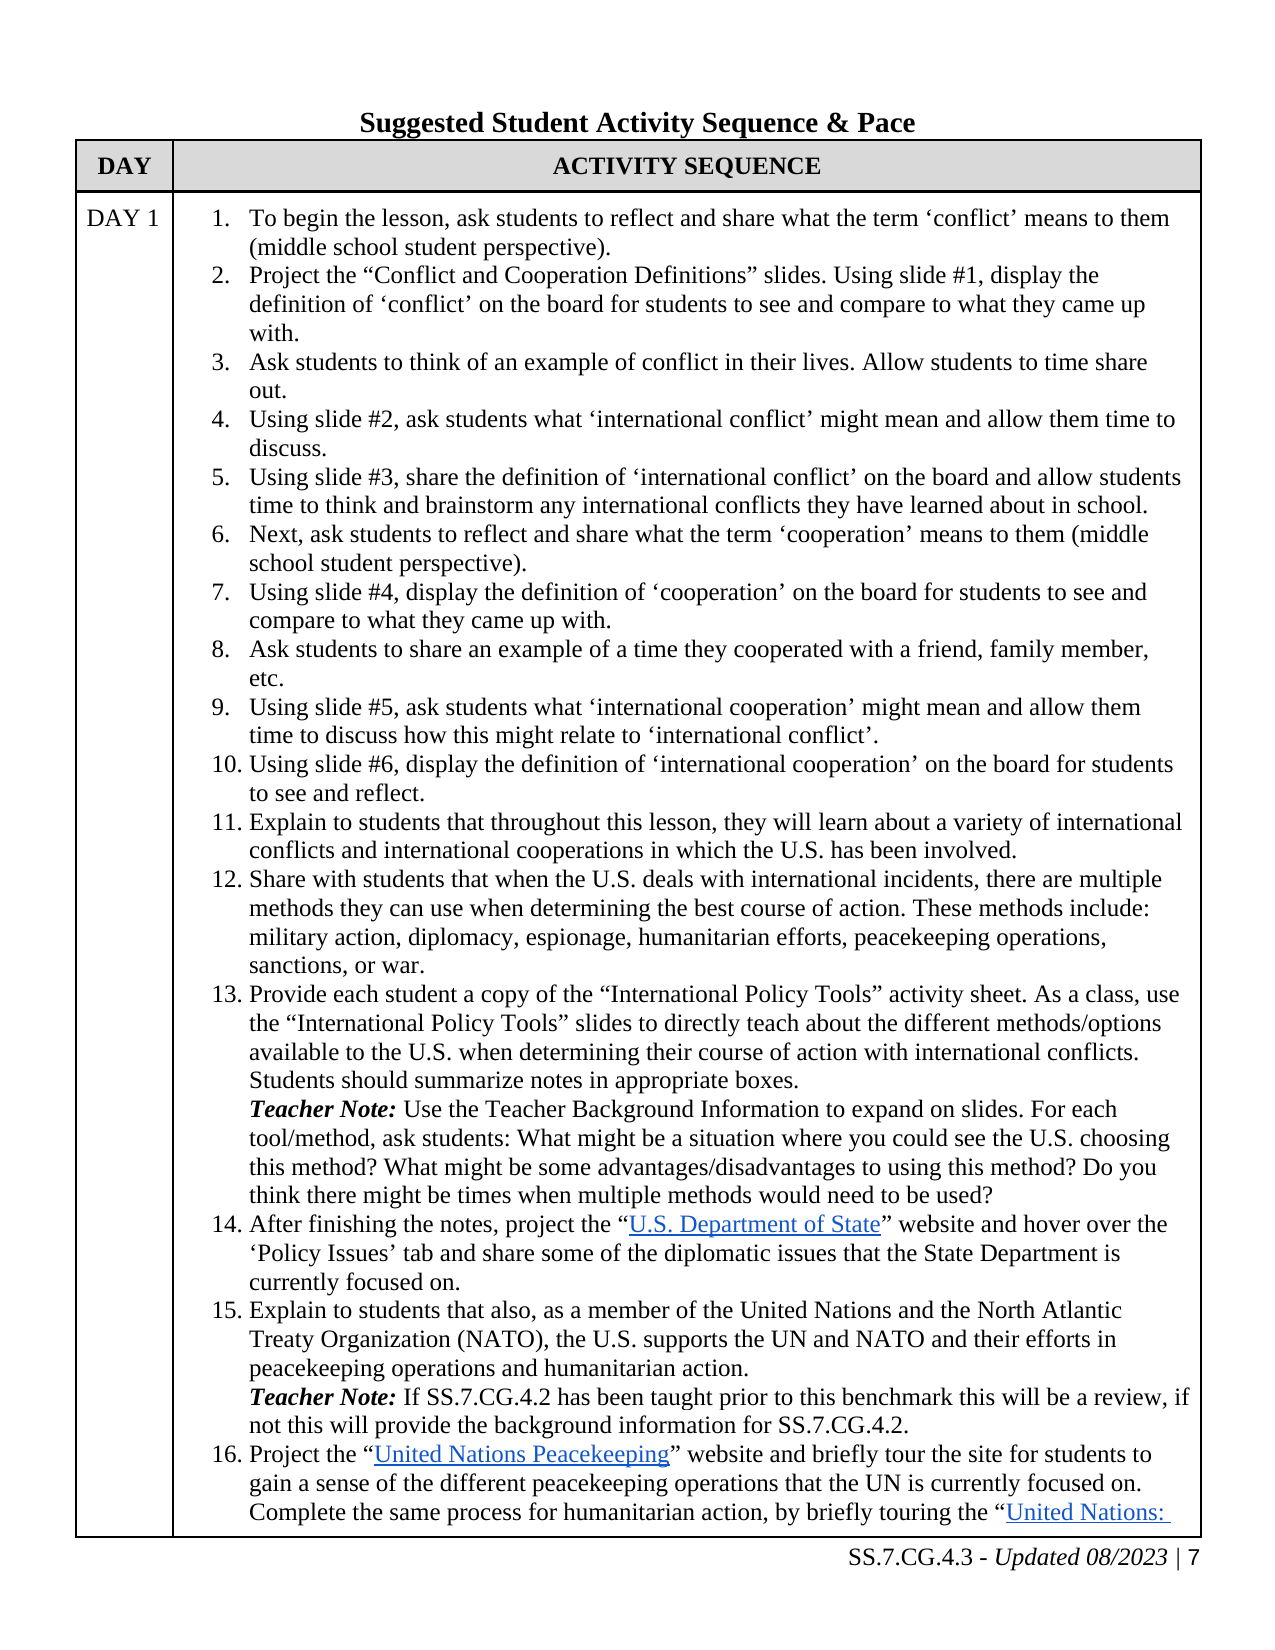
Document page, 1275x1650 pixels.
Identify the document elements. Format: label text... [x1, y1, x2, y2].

subtitle Suggested Student Activity Sequence & Pace [75, 105, 1200, 139]
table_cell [174, 193, 1200, 1536]
table_header DAY [77, 141, 172, 190]
table_header ACTIVITY SEQUENCE [174, 141, 1200, 190]
table_cell DAY 1 [77, 193, 172, 1536]
